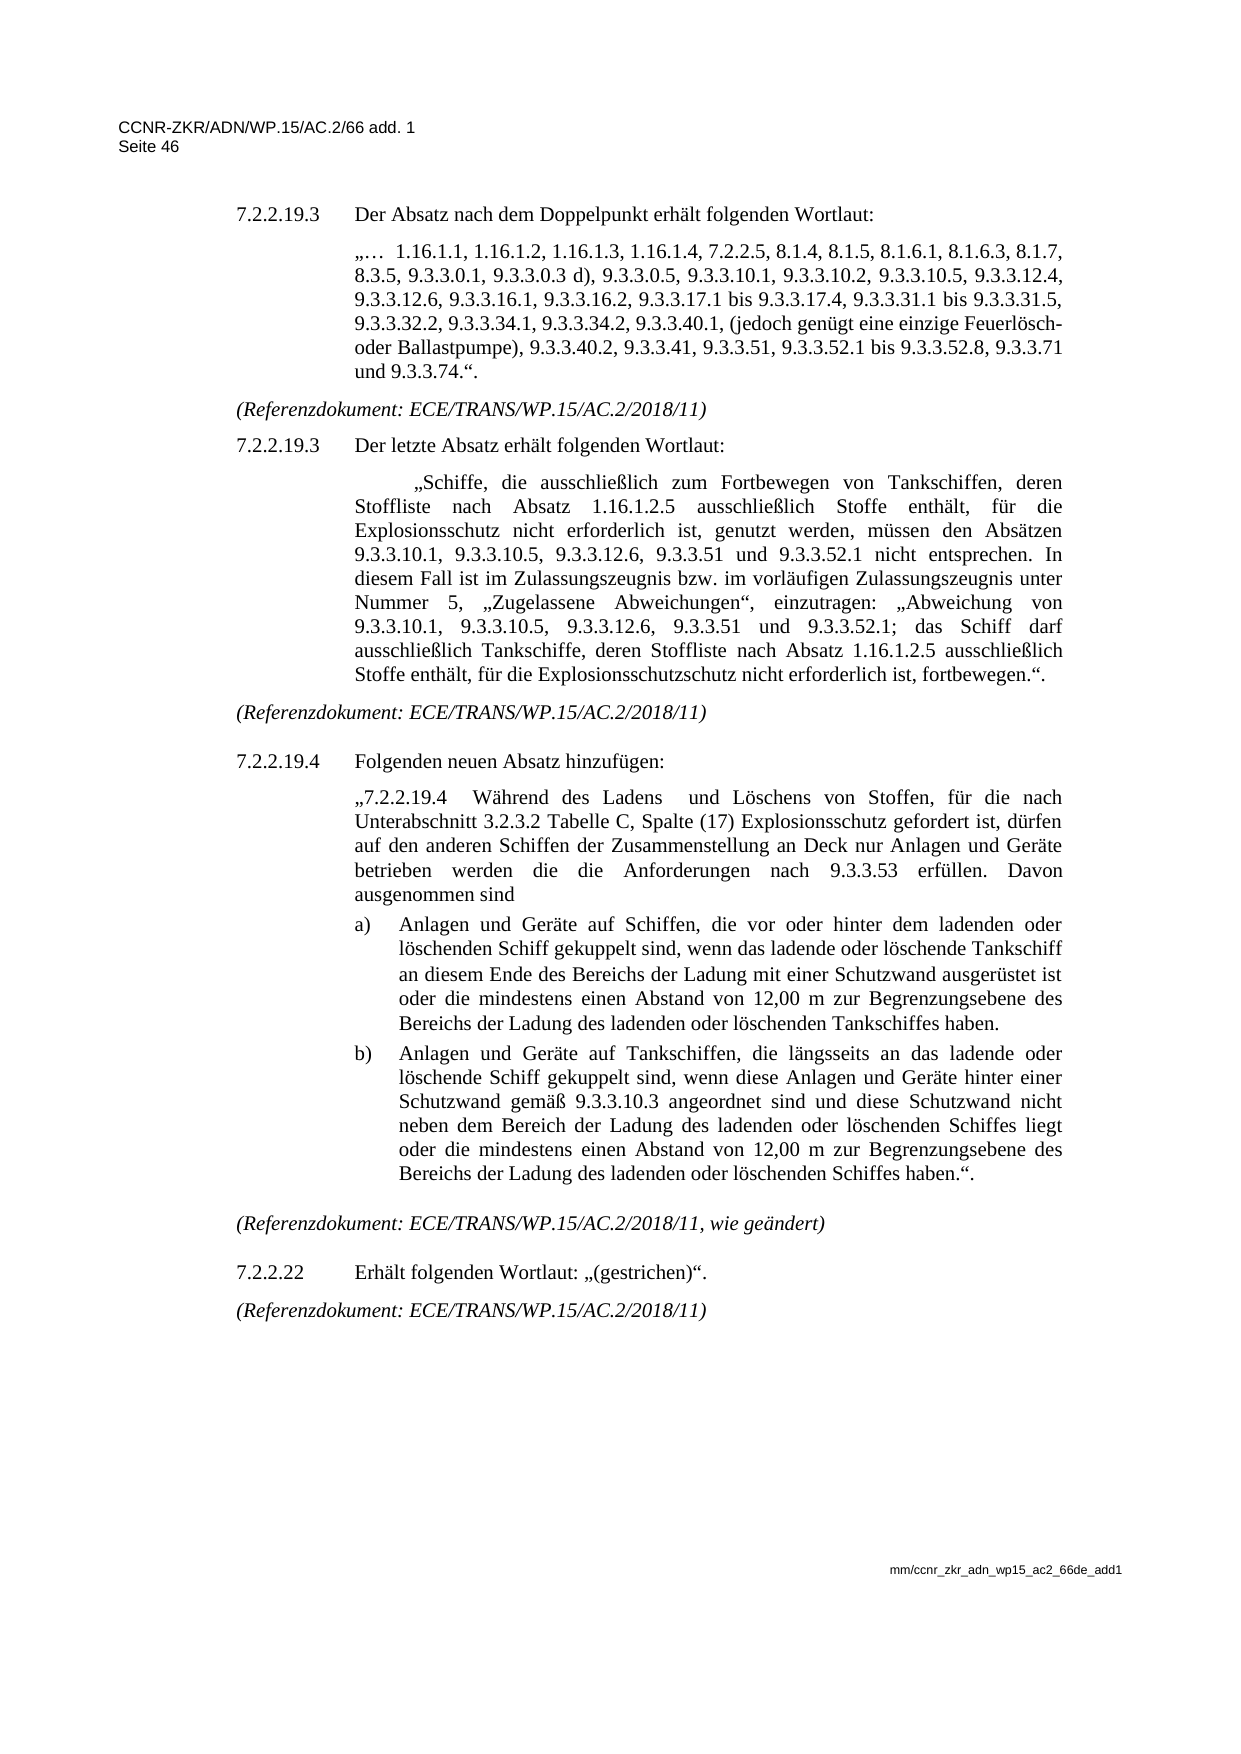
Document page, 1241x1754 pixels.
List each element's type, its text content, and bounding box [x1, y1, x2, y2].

text (Referenzdokument: ECE/TRANS/WP.15/AC.2/2018/11) [236, 699, 1063, 724]
text a) Anlagen und Geräte auf Schiffen, die vor oder hinter dem ladenden oder löschenden Schiff gekuppelt sind, wenn das ladende oder löschende Tankschiff an diesem Ende des Bereichs der Ladung mit einer Schutzwand ausgerüstet ist oder die mindestens einen Abstand von 12,00 m zur Begrenzungsebene des Bereichs der Ladung des ladenden oder löschenden Tankschiffes haben. [354, 912, 1063, 1034]
text 7.2.2.19.3 Der letzte Absatz erhält folgenden Wortlaut: [236, 433, 1063, 457]
text „… 1.16.1.1, 1.16.1.2, 1.16.1.3, 1.16.1.4, 7.2.2.5, 8.1.4, 8.1.5, 8.1.6.1, 8.1.6.3, 8.1.7, 8.3.5, 9.3.3.0.1, 9.3.3.0.3 d), 9.3.3.0.5, 9.3.3.10.1, 9.3.3.10.2, 9.3.3.10.5, 9.3.3.12.4, 9.3.3.12.6, 9.3.3.16.1, 9.3.3.16.2, 9.3.3.17.1 bis 9.3.3.17.4, 9.3.3.31.1 bis 9.3.3.31.5, 9.3.3.32.2, 9.3.3.34.1, 9.3.3.34.2, 9.3.3.40.1, (jedoch genügt eine einzige Feuerlösch- oder Ballastpumpe), 9.3.3.40.2, 9.3.3.41, 9.3.3.51, 9.3.3.52.1 bis 9.3.3.52.8, 9.3.3.71 und 9.3.3.74.“. [354, 239, 1063, 383]
text (Referenzdokument: ECE/TRANS/WP.15/AC.2/2018/11, wie geändert) [236, 1210, 1063, 1235]
text 7.2.2.19.3 Der Absatz nach dem Doppelpunkt erhält folgenden Wortlaut: [236, 202, 1063, 226]
text (Referenzdokument: ECE/TRANS/WP.15/AC.2/2018/11) [236, 396, 1063, 421]
text „Schiffe, die ausschließlich zum Fortbewegen von Tankschiffen, deren Stoffliste nach Absatz 1.16.1.2.5 ausschließlich Stoffe enthält, für die Explosionsschutz nicht erforderlich ist, genutzt werden, müssen den Absätzen 9.3.3.10.1, 9.3.3.10.5, 9.3.3.12.6, 9.3.3.51 und 9.3.3.52.1 nicht entsprechen. In diesem Fall ist im Zulassungszeugnis bzw. im vorläufigen Zulassungszeugnis unter Nummer 5, „Zugelassene Abweichungen“, einzutragen: „Abweichung von 9.3.3.10.1, 9.3.3.10.5, 9.3.3.12.6, 9.3.3.51 und 9.3.3.52.1; das Schiff darf ausschließlich Tankschiffe, deren Stoffliste nach Absatz 1.16.1.2.5 ausschließlich Stoffe enthält, für die Explosionsschutzschutz nicht erforderlich ist, fortbewegen.“. [354, 470, 1063, 686]
text 7.2.2.19.4 Folgenden neuen Absatz hinzufügen: [236, 749, 1063, 773]
text (Referenzdokument: ECE/TRANS/WP.15/AC.2/2018/11) [236, 1297, 1063, 1322]
text „7.2.2.19.4 Während des Ladens und Löschens von Stoffen, für die nach Unterabschnitt 3.2.3.2 Tabelle C, Spalte (17) Explosionsschutz gefordert ist, dürfen auf den anderen Schiffen der Zusammenstellung an Deck nur Anlagen und Geräte betrieben werden die die Anforderungen nach 9.3.3.53 erfüllen. Davon ausgenommen sind [354, 785, 1063, 906]
text 7.2.2.22 Erhält folgenden Wortlaut: „(gestrichen)“. [236, 1260, 1063, 1284]
text b) Anlagen und Geräte auf Tankschiffen, die längsseits an das ladende oder löschende Schiff gekuppelt sind, wenn diese Anlagen und Geräte hinter einer Schutzwand gemäß 9.3.3.10.3 angeordnet sind und diese Schutzwand nicht neben dem Bereich der Ladung des ladenden oder löschenden Schiffes liegt oder die mindestens einen Abstand von 12,00 m zur Begrenzungsebene des Bereichs der Ladung des ladenden oder löschenden Schiffes haben.“. [354, 1041, 1063, 1185]
